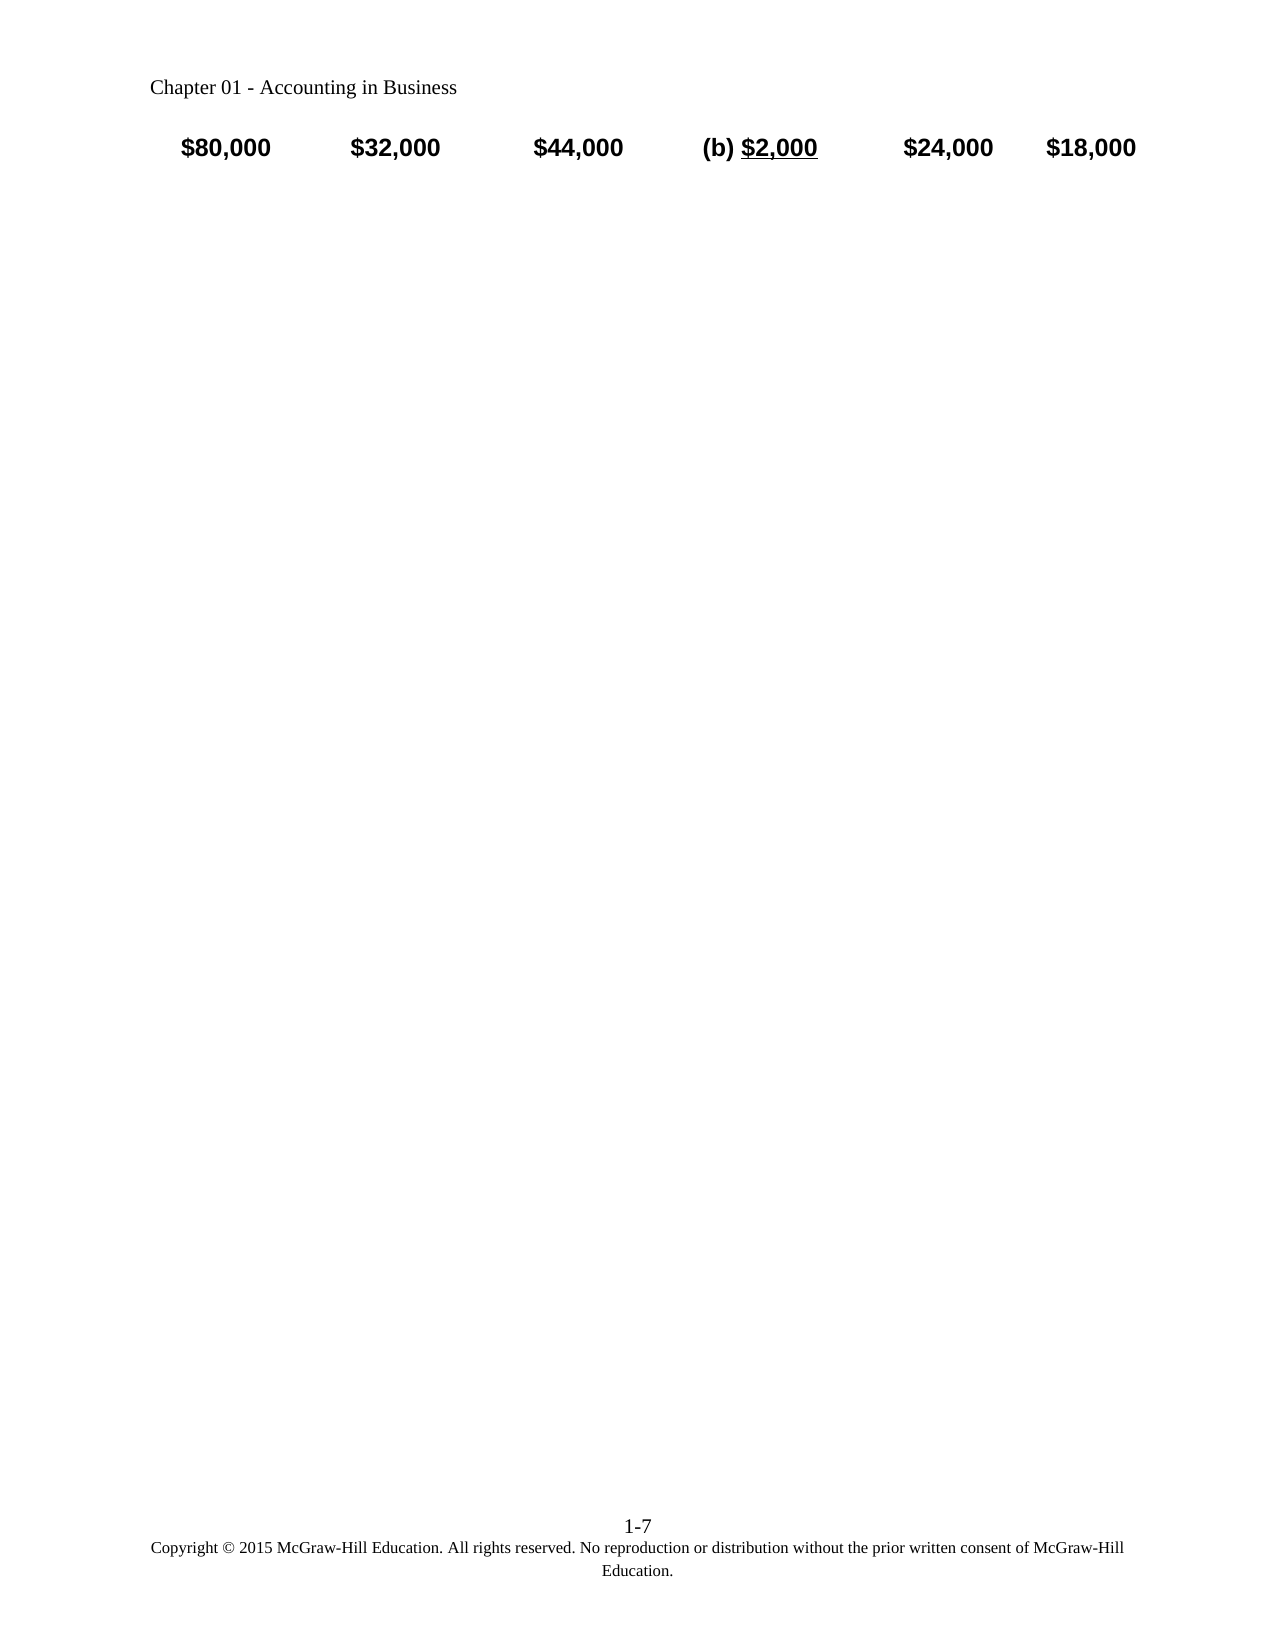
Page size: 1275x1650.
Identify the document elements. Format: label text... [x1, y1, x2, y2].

table_cell $80,000 [150, 120, 321, 161]
table_cell (b) $2,000 [686, 120, 846, 161]
table_cell $32,000 [321, 120, 471, 161]
table_cell $44,000 [471, 120, 686, 161]
table_cell $18,000 [1005, 120, 1155, 161]
table_cell $24,000 [846, 120, 1005, 161]
